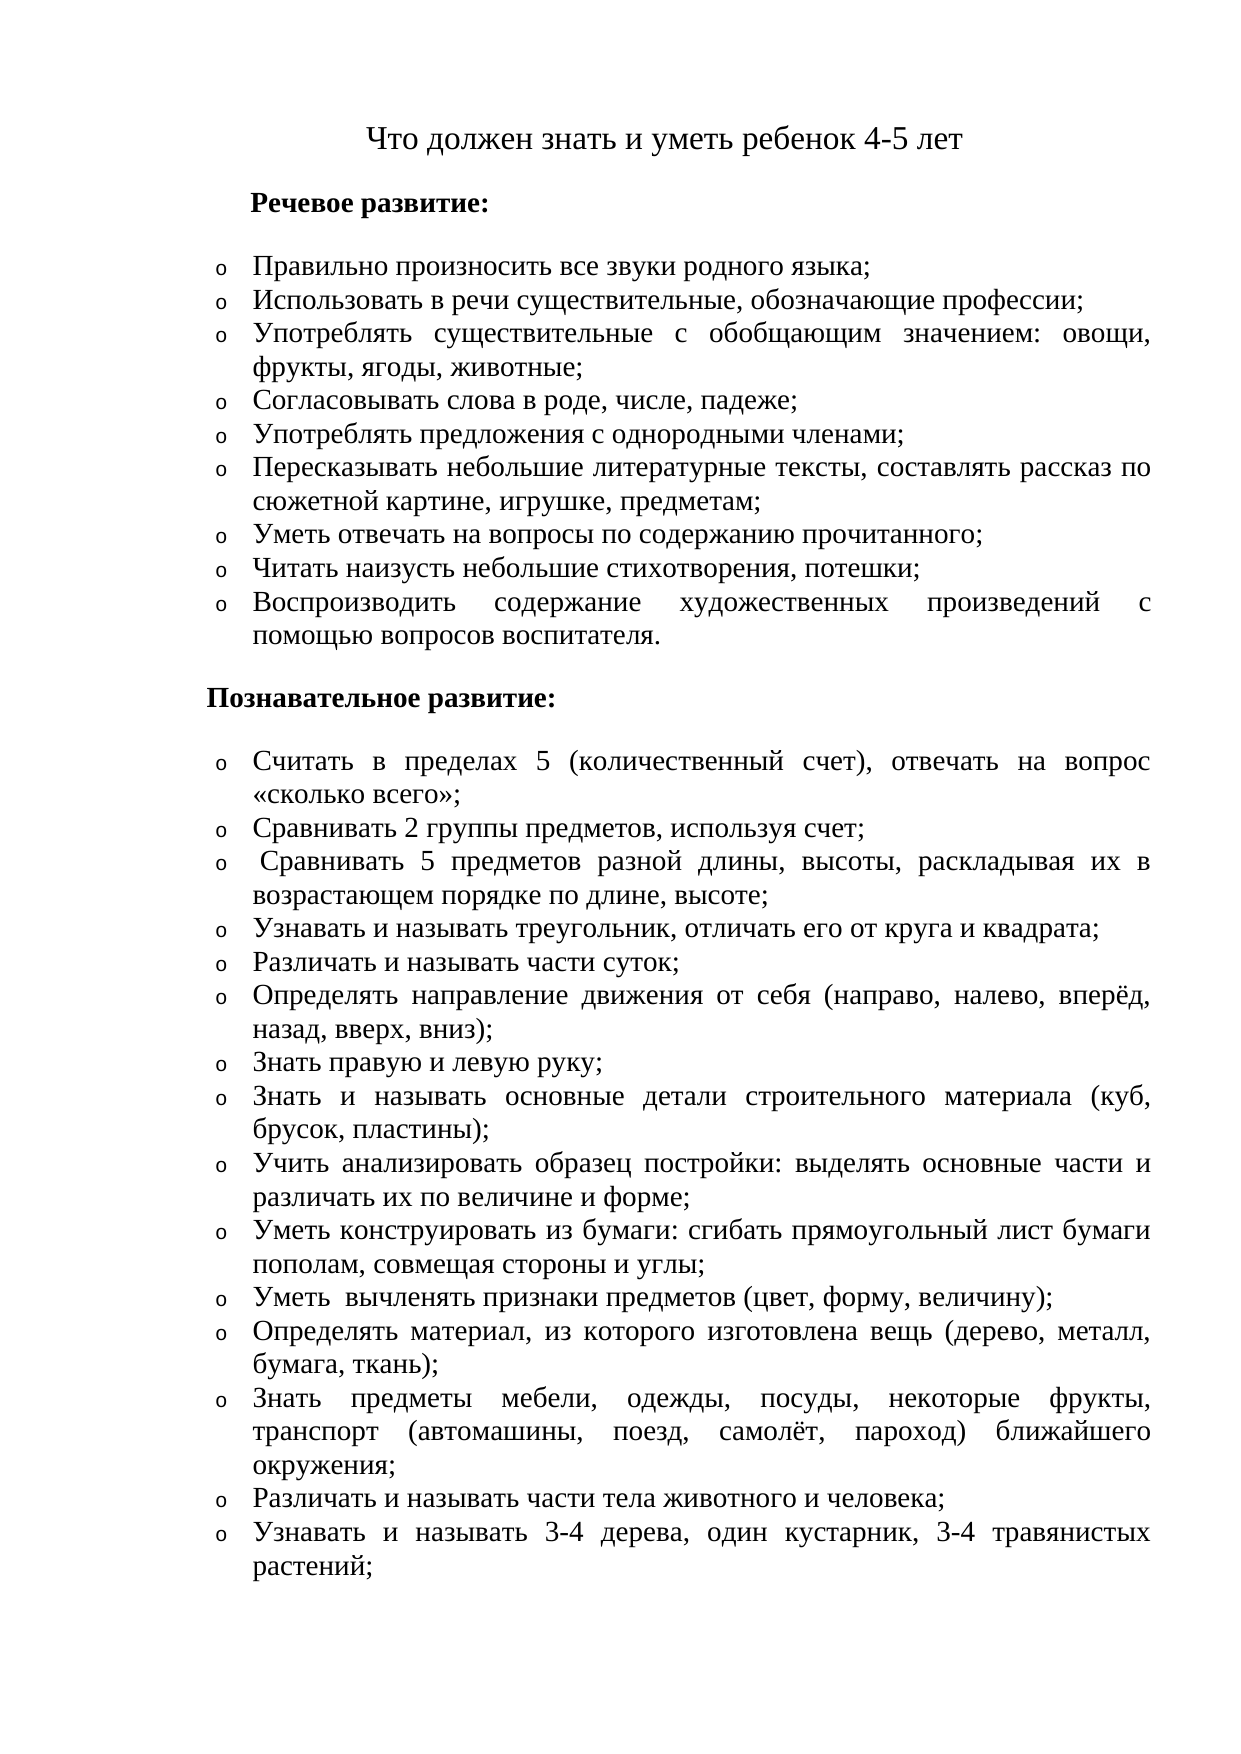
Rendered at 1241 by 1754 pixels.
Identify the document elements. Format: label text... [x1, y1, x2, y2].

list Употреблять предложения с однородными членами; [215, 416, 1152, 449]
text Что должен знать и уметь ребенок 4-5 лет [177, 118, 1152, 156]
list Уметь конструировать из бумаги: сгибать прямоугольный лист бумаги пополам, совмещая стороны и углы; [215, 1212, 1152, 1279]
list Узнавать и называть треугольник, отличать его от круга и квадрата; [215, 910, 1152, 944]
text Познавательное развитие: [177, 680, 1152, 713]
list Определять материал, из которого изготовлена вещь (дерево, металл, бумага, ткань); [215, 1313, 1152, 1380]
list Знать предметы мебели, одежды, посуды, некоторые фрукты, транспорт (автомашины, поезд, самолёт, пароход) ближайшего окружения; [215, 1380, 1152, 1481]
list Читать наизусть небольшие стихотворения, потешки; [215, 550, 1152, 584]
list Различать и называть части суток; [215, 944, 1152, 977]
list Уметь отвечать на вопросы по содержанию прочитанного; [215, 517, 1152, 550]
list Употреблять существительные с обобщающим значением: овощи, фрукты, ягоды, животные; [215, 315, 1152, 382]
list Учить анализировать образец постройки: выделять основные части и различать их по величине и форме; [215, 1145, 1152, 1212]
list Использовать в речи существительные, обозначающие профессии; [215, 282, 1152, 315]
list Уметь вычленять признаки предметов (цвет, форму, величину); [215, 1279, 1152, 1313]
list Знать и называть основные детали строительного материала (куб, брусок, пластины); [215, 1078, 1152, 1145]
list Согласовывать слова в роде, числе, падеже; [215, 382, 1152, 416]
list Знать правую и левую руку; [215, 1044, 1152, 1078]
list Узнавать и называть 3-4 дерева, один кустарник, 3-4 травянистых растений; [215, 1514, 1152, 1581]
list Пересказывать небольшие литературные тексты, составлять рассказ по сюжетной картине, игрушке, предметам; [215, 449, 1152, 517]
text Речевое развитие: [177, 186, 1152, 219]
list Сравнивать 2 группы предметов, используя счет; [215, 810, 1152, 843]
list Определять направление движения от себя (направо, налево, вперёд, назад, вверх, вниз); [215, 977, 1152, 1044]
list Различать и называть части тела животного и человека; [215, 1481, 1152, 1514]
list Считать в пределах 5 (количественный счет), отвечать на вопрос «сколько всего»; [215, 743, 1152, 810]
list Правильно произносить все звуки родного языка; [215, 248, 1152, 282]
list Сравнивать 5 предметов разной длины, высоты, раскладывая их в возрастающем порядке по длине, высоте; [215, 843, 1152, 910]
list Воспроизводить содержание художественных произведений с помощью вопросов воспитателя. [215, 584, 1152, 651]
